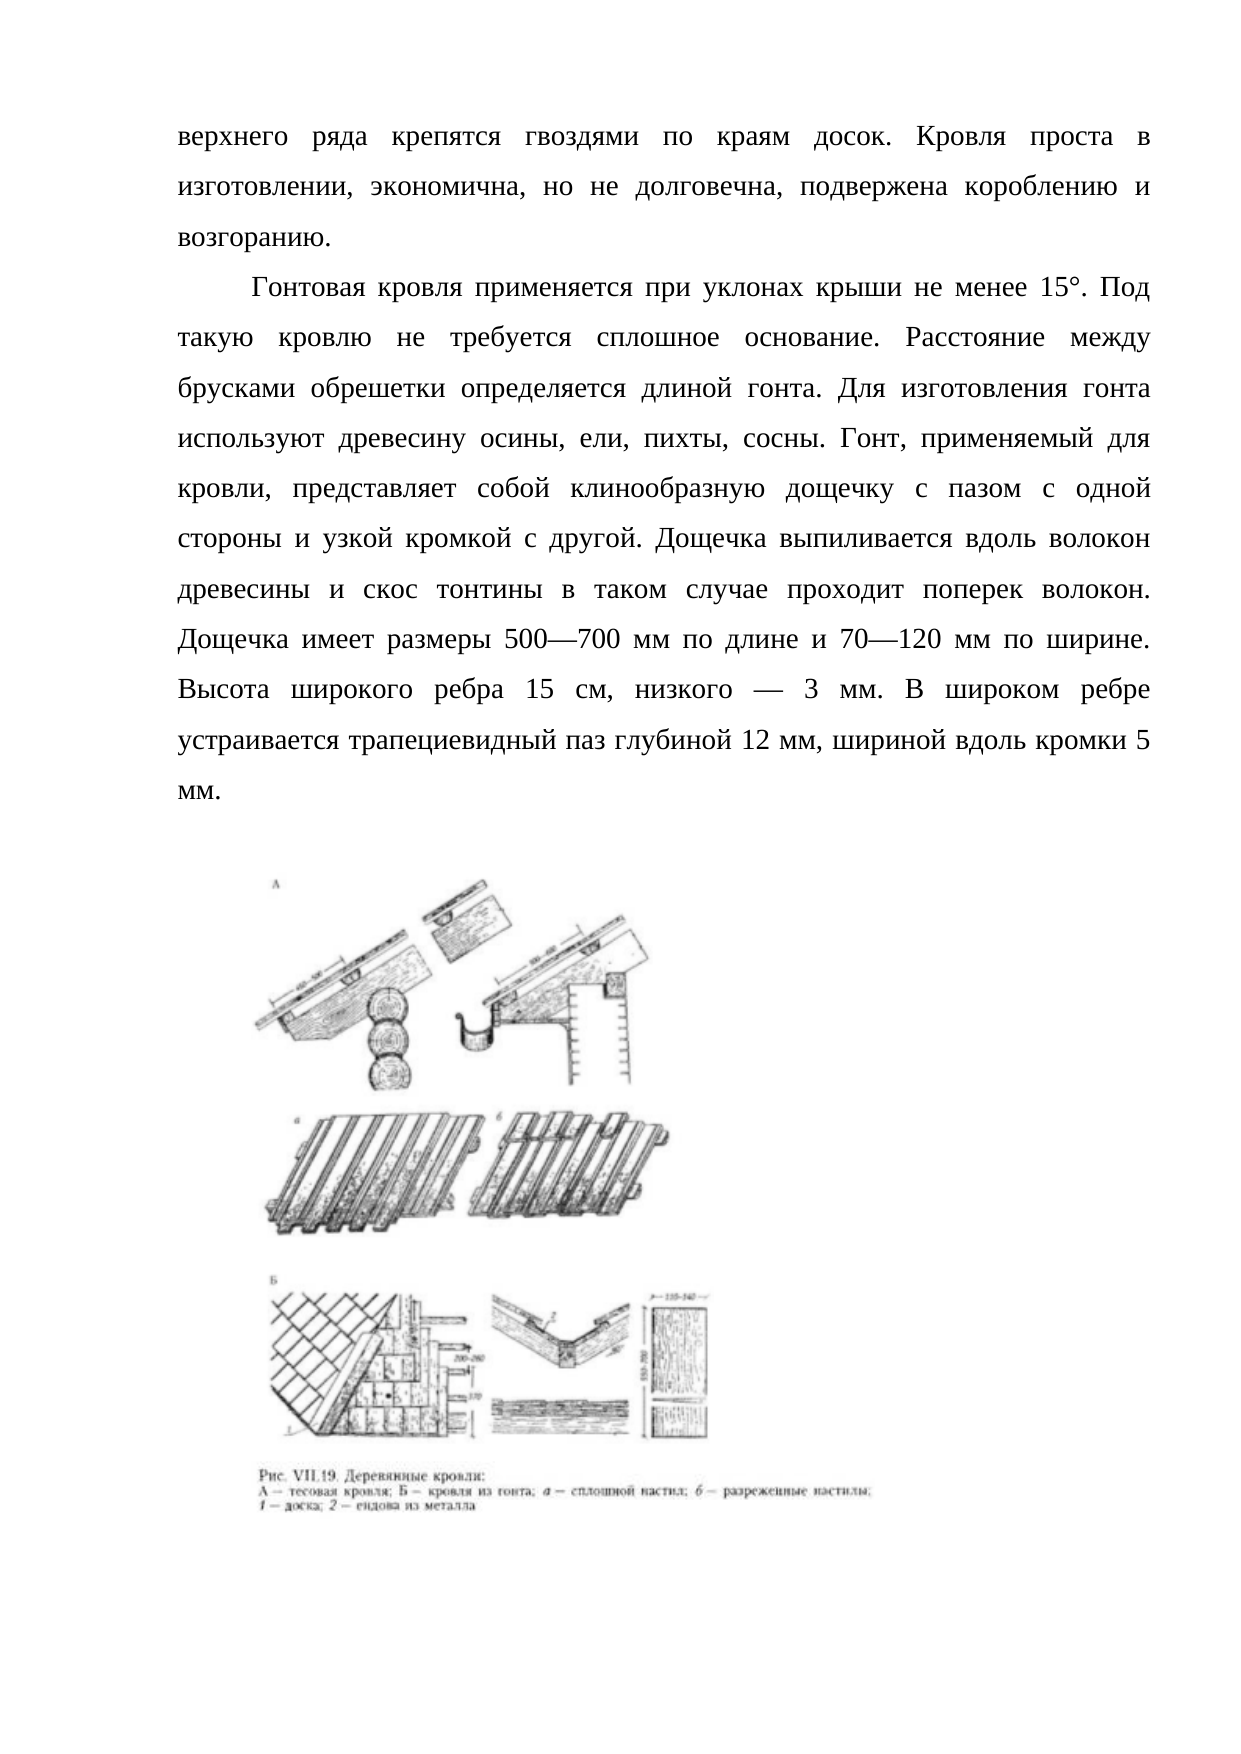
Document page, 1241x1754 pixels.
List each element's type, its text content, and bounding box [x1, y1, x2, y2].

text Гонтовая кровля применяется при уклонах крыши не менее 15°. Под такую кровлю не требуется сплошное основание. Расстояние между брусками обрешетки определяется длиной гонта. Для изготовления гонта используют древесину осины, ели, пихты, сосны. Гонт, применяемый для кровли, представляет собой клинообразную дощечку с пазом с одной стороны и узкой кромкой с другой. Дощечка выпиливается вдоль волокон древесины и скос тонтины в таком случае проходит поперек волокон. Дощечка имеет размеры 500—700 мм по длине и 70—120 мм по ширине. Высота широкого ребра 15 см, низкого — 3 мм. В широком ребре устраивается трапециевидный паз глубиной 12 мм, шириной вдоль кромки 5 мм. [177, 269, 1152, 806]
picture [251, 1460, 875, 1519]
picture [251, 872, 714, 1447]
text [177, 118, 1152, 252]
